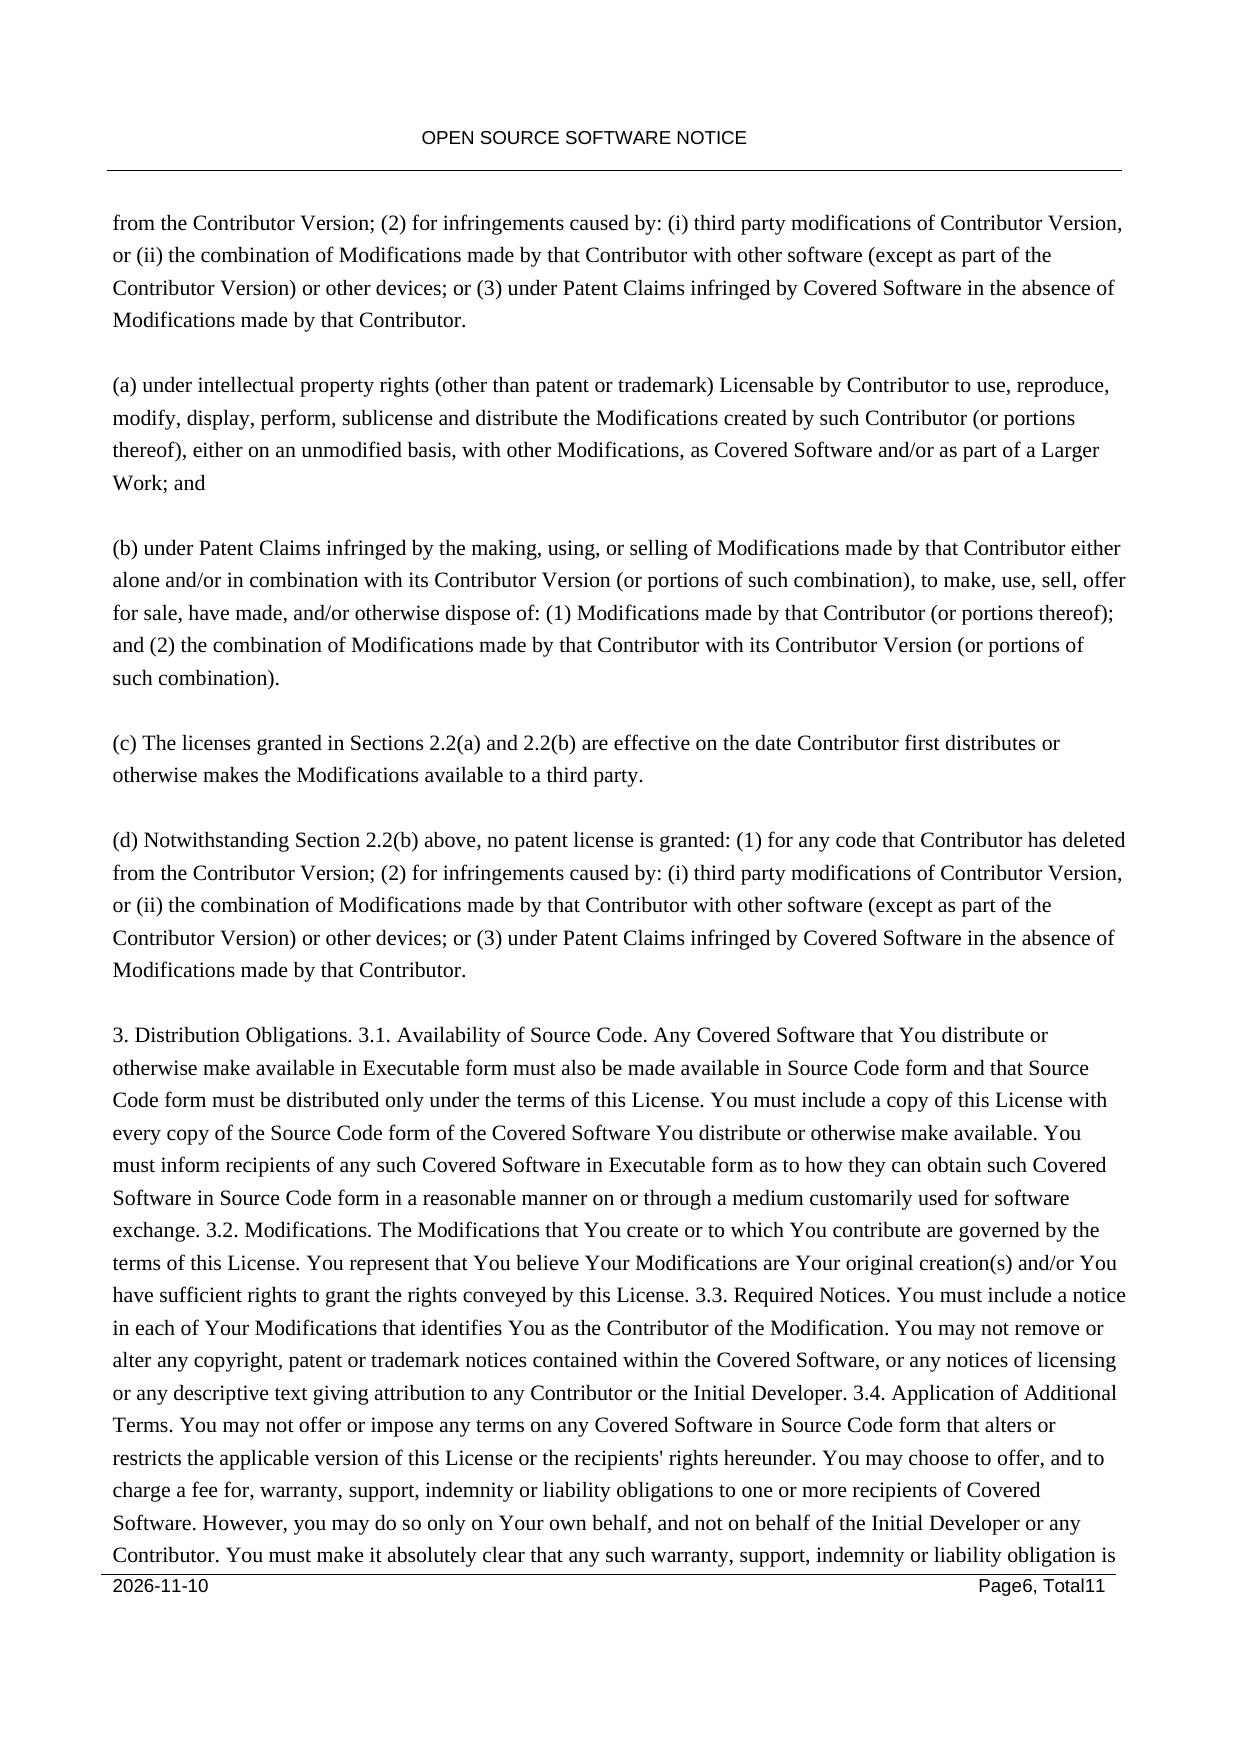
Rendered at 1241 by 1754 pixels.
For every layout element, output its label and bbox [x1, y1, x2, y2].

text [112, 206, 1128, 1571]
